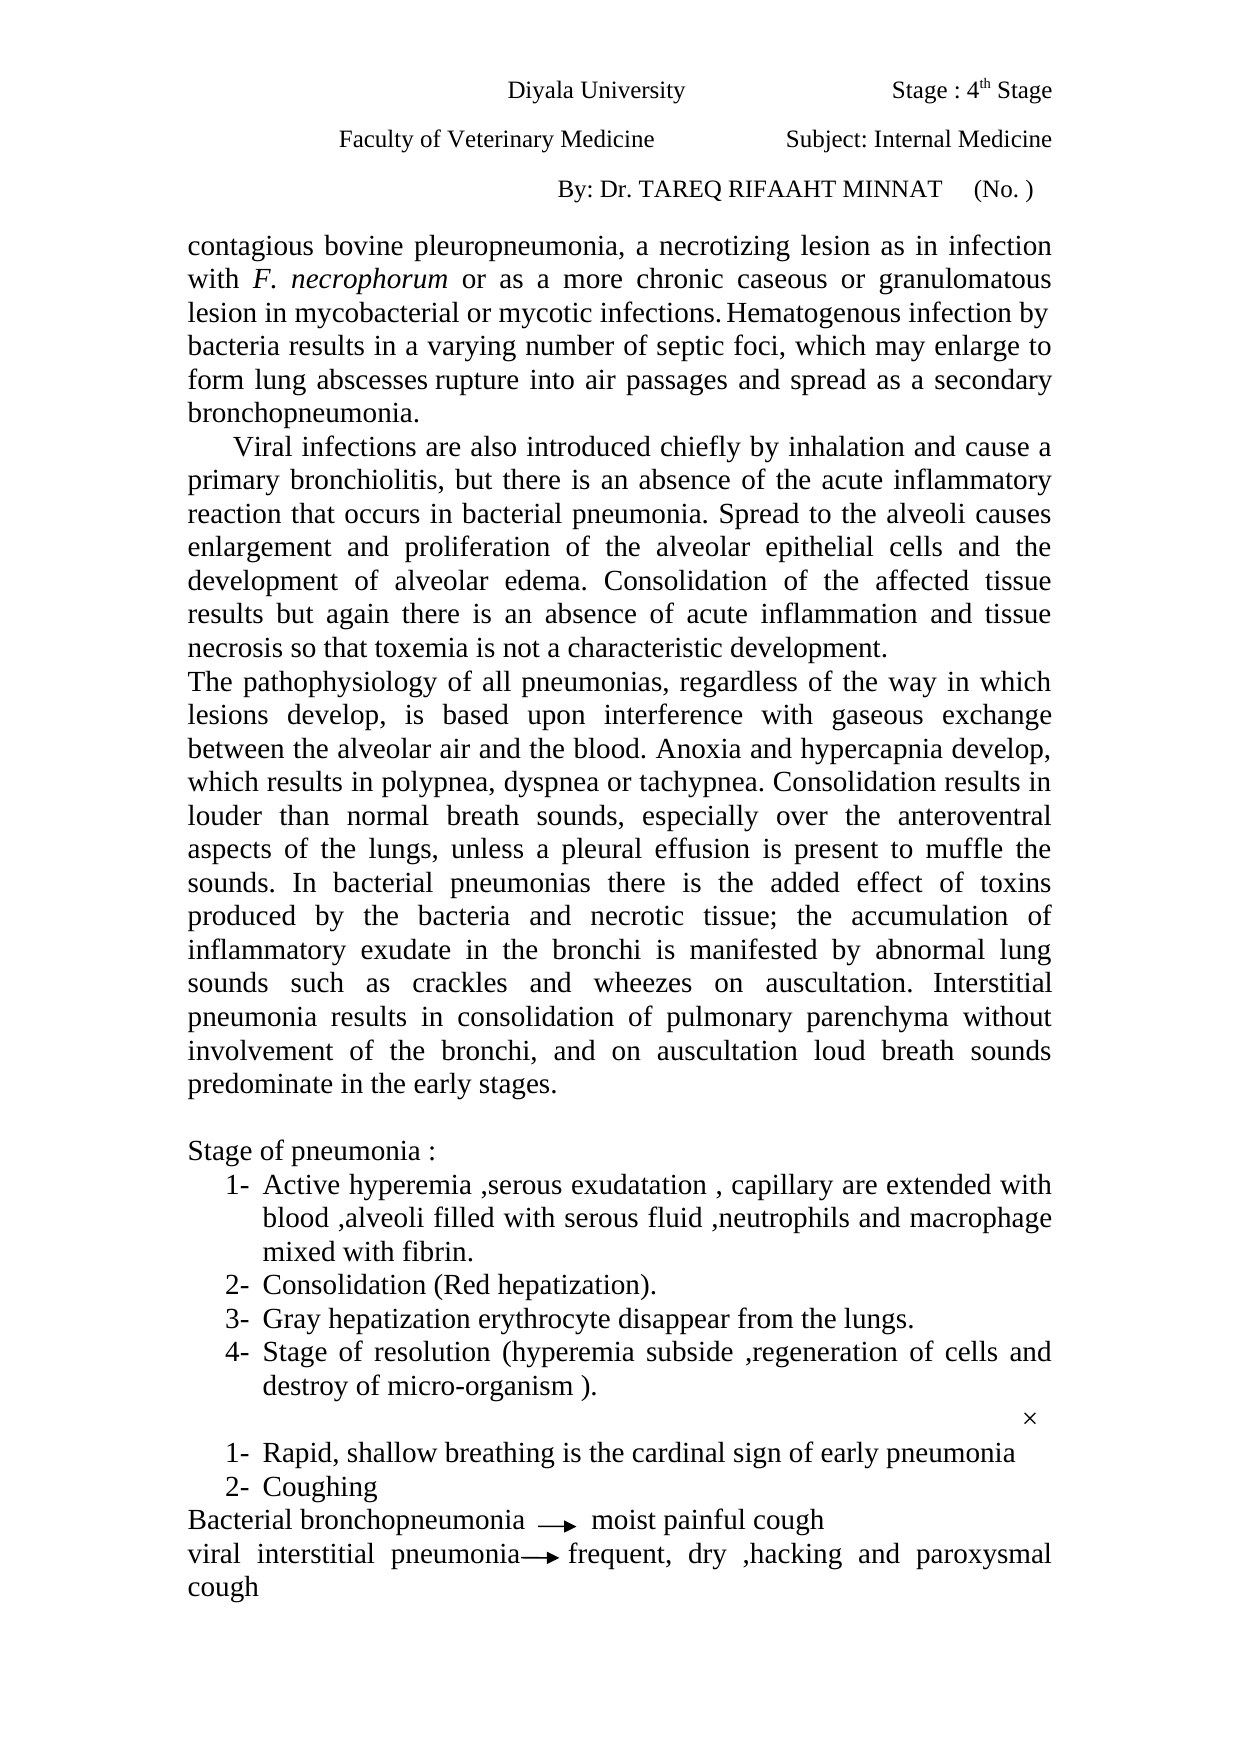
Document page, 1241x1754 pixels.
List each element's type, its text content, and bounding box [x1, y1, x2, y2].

list Stage of resolution (hyperemia subside ,regeneration of cells and destroy of micro-organism ). [225, 1334, 1053, 1402]
text Stage of pneumonia : [187, 1133, 1053, 1167]
list Gray hepatization erythrocyte disappear from the lungs. [225, 1301, 1053, 1334]
text viral interstitial pneumonia frequent, dry ,hacking and paroxysmal cough [187, 1536, 1053, 1603]
list Consolidation (Red hepatization). [225, 1267, 1053, 1301]
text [187, 228, 1053, 328]
text Bacterial bronchopneumonia moist painful cough [187, 1502, 1053, 1536]
text bacteria results in a varying number of septic foci, which may enlarge to form lung abscesses rupture into air passages and spread as a secondary bronchopneumonia. [187, 328, 1053, 429]
text × [187, 1402, 1053, 1435]
text Viral infections are also introduced chiefly by inhalation and cause a primary bronchiolitis, but there is an absence of the acute inflammatory reaction that occurs in bacterial pneumonia. Spread to the alveoli causes enlargement and proliferation of the alveolar epithelial cells and the development of alveolar edema. Consolidation of the affected tissue results but again there is an absence of acute inflammation and tissue necrosis so that toxemia is not a characteristic development. [187, 429, 1053, 664]
list Coughing [225, 1469, 1053, 1502]
list Rapid, shallow breathing is the cardinal sign of early pneumonia [225, 1435, 1053, 1469]
text The pathophysiology of all pneumonias, regardless of the way in which lesions develop, is based upon interference with gaseous exchange between the alveolar air and the blood. Anoxia and hypercapnia develop, which results in polypnea, dyspnea or tachypnea. Consolidation results in louder than normal breath sounds, especially over the anteroventral aspects of the lungs, unless a pleural effusion is present to muffle the sounds. In bacterial pneumonias there is the added effect of toxins produced by the bacteria and necrotic tissue; the accumulation of inflammatory exudate in the bronchi is manifested by abnormal lung sounds such as crackles and wheezes on auscultation. Interstitial pneumonia results in consolidation of pulmonary parenchyma without involvement of the bronchi, and on auscultation loud breath sounds predominate in the early stages. [187, 664, 1053, 1100]
list Active hyperemia ,serous exudatation , capillary are extended with blood ,alveoli filled with serous fluid ,neutrophils and macrophage mixed with fibrin. [225, 1167, 1053, 1267]
